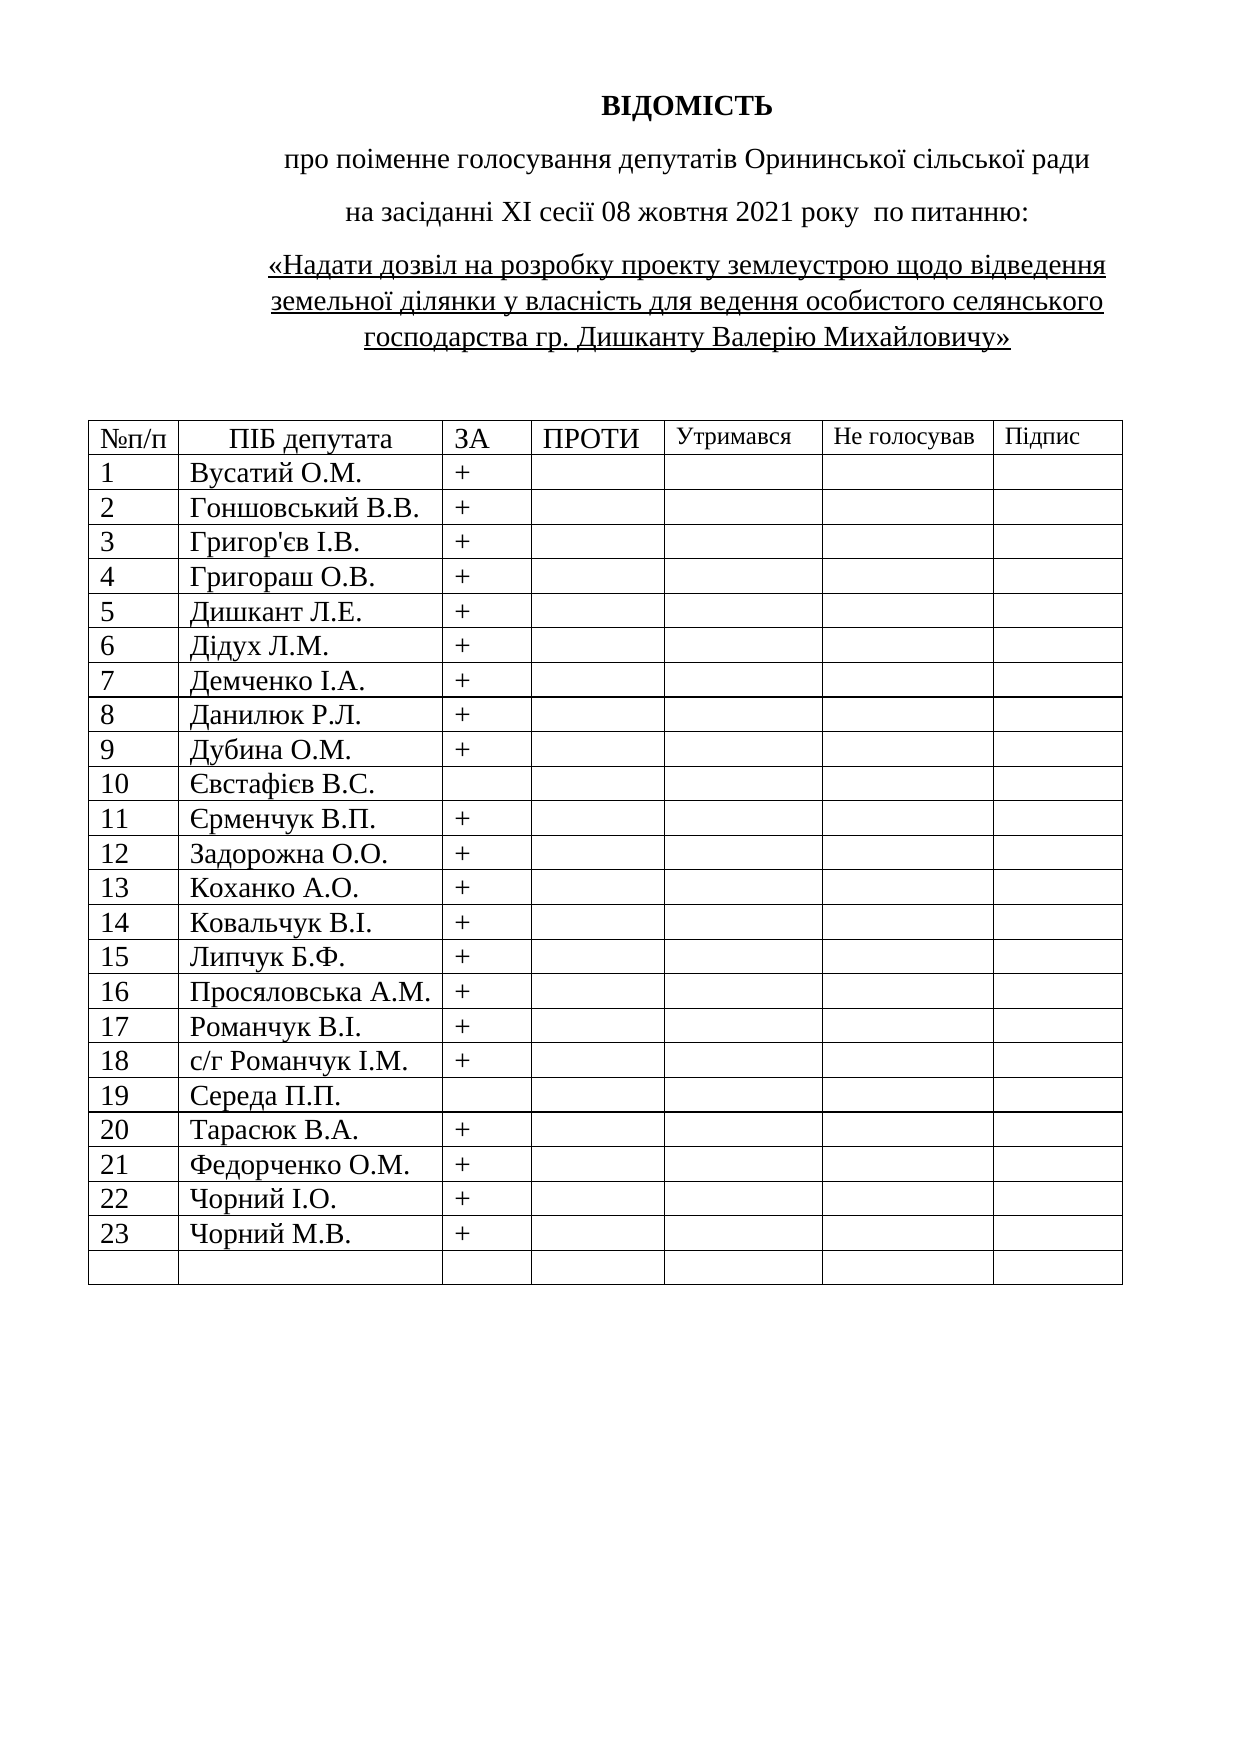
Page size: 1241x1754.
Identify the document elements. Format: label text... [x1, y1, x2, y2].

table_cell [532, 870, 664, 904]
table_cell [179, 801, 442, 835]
table_cell [665, 490, 822, 523]
text про поіменне голосування депутатів Орининської сільської ради [223, 141, 1152, 175]
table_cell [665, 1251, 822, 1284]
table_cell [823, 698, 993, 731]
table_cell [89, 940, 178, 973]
table_header ПІБ депутата [179, 421, 442, 454]
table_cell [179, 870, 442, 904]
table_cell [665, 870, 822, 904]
table_cell [665, 525, 822, 558]
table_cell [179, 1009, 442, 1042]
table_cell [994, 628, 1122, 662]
table_cell [665, 455, 822, 489]
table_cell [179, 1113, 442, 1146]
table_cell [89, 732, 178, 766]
text ВІДОМІСТЬ [223, 88, 1152, 122]
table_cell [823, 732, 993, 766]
table_cell [994, 455, 1122, 489]
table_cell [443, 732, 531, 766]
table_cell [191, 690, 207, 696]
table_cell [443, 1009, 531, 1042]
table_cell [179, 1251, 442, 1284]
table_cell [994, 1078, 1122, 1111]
table_cell Григор'єв І.В. [179, 525, 442, 558]
table_cell 2 [89, 490, 178, 523]
table_header Підпис [994, 421, 1122, 454]
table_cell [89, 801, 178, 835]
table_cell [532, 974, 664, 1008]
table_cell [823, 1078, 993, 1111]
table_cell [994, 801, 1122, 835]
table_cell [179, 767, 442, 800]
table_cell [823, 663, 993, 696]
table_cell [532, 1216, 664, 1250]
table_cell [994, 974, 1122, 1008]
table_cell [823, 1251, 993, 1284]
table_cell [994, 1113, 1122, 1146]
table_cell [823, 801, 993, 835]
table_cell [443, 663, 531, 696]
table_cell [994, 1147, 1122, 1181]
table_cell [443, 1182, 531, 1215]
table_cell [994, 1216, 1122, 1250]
table_header №п/п [89, 421, 178, 454]
table_cell Дишкант Л.Е. [179, 594, 442, 627]
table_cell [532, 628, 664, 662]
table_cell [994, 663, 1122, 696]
table_cell [532, 490, 664, 523]
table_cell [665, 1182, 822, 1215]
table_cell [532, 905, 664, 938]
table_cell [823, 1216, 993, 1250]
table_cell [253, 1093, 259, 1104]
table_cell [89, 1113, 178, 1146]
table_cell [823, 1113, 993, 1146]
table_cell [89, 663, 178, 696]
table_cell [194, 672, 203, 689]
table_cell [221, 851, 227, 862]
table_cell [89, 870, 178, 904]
table_cell [994, 490, 1122, 523]
table_cell Григораш О.В. [179, 559, 442, 593]
table_header ЗА [443, 421, 531, 454]
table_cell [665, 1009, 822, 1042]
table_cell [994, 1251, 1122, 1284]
table_cell 3 [89, 525, 178, 558]
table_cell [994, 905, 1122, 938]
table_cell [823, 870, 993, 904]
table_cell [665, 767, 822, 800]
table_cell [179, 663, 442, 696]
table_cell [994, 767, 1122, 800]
table_cell + [443, 525, 531, 558]
table_cell 5 [89, 594, 178, 627]
table_cell [823, 559, 993, 593]
table_cell [823, 490, 993, 523]
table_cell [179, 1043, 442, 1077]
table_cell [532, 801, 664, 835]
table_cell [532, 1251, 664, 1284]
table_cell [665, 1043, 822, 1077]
table_cell [823, 455, 993, 489]
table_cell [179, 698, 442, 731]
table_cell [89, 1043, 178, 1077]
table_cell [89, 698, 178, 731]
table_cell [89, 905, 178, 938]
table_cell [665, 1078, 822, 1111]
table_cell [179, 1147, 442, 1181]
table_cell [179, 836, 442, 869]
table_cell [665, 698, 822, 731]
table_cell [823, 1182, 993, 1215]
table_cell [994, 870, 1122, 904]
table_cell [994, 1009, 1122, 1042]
table_header Утримався [665, 421, 822, 454]
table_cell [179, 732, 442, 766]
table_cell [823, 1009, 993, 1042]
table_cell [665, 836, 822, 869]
table_cell + [443, 490, 531, 523]
text на засіданні XI сесії 08 жовтня 2021 року по питанню: [223, 194, 1152, 228]
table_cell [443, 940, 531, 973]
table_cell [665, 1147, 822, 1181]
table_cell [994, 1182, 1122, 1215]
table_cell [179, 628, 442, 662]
table_cell [665, 559, 822, 593]
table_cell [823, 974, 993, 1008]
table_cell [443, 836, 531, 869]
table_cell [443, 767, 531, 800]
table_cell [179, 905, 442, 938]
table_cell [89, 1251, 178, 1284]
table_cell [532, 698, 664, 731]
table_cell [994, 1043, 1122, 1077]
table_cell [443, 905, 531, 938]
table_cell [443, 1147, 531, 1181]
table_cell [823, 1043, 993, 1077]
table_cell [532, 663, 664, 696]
text «Надати дозвіл на розробку проекту землеустрою щодо відведення земельної ділянки у власність для ведення особистого селянського господарства гр. Дишканту Валерію Михайловичу» [223, 247, 1152, 353]
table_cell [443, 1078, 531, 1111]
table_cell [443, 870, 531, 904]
table_cell Вусатий О.М. [179, 455, 442, 489]
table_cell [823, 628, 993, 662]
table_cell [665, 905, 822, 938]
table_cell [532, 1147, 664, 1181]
table_cell + [443, 559, 531, 593]
table_cell [994, 559, 1122, 593]
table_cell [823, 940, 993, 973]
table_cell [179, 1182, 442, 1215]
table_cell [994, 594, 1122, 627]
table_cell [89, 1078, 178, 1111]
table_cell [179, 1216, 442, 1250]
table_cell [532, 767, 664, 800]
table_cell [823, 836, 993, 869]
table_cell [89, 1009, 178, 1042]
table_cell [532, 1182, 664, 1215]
table_cell [823, 525, 993, 558]
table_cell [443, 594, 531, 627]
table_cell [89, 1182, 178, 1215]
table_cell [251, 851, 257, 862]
table_cell [532, 455, 664, 489]
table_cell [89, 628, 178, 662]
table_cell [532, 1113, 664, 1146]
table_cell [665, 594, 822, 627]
table_cell + [443, 455, 531, 489]
table_cell [994, 525, 1122, 558]
table_header Не голосував [823, 421, 993, 454]
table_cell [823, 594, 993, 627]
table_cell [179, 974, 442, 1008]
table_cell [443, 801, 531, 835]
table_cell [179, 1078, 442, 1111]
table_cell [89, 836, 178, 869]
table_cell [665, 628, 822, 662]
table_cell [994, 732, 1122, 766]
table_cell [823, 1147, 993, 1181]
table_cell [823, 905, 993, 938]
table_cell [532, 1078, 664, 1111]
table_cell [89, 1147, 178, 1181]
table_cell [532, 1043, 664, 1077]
table_cell [532, 525, 664, 558]
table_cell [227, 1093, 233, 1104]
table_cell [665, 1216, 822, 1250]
table_cell 1 [89, 455, 178, 489]
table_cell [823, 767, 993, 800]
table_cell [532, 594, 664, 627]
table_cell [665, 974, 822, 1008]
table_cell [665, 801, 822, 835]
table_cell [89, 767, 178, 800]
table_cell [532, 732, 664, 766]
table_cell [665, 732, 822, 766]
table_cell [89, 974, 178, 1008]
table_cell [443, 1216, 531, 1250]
table_cell Гоншовський В.В. [179, 490, 442, 523]
table_cell [532, 559, 664, 593]
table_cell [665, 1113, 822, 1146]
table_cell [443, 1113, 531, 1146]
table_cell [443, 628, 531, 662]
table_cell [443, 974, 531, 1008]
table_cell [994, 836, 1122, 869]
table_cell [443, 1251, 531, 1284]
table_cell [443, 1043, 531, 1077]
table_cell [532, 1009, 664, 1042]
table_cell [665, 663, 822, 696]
table_cell 4 [89, 559, 178, 593]
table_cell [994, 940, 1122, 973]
table_header ПРОТИ [532, 421, 664, 454]
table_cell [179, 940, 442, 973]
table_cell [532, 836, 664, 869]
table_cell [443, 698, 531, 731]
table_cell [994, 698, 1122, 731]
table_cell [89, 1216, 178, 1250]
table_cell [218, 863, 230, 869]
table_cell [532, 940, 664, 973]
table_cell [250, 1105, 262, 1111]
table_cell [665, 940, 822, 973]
